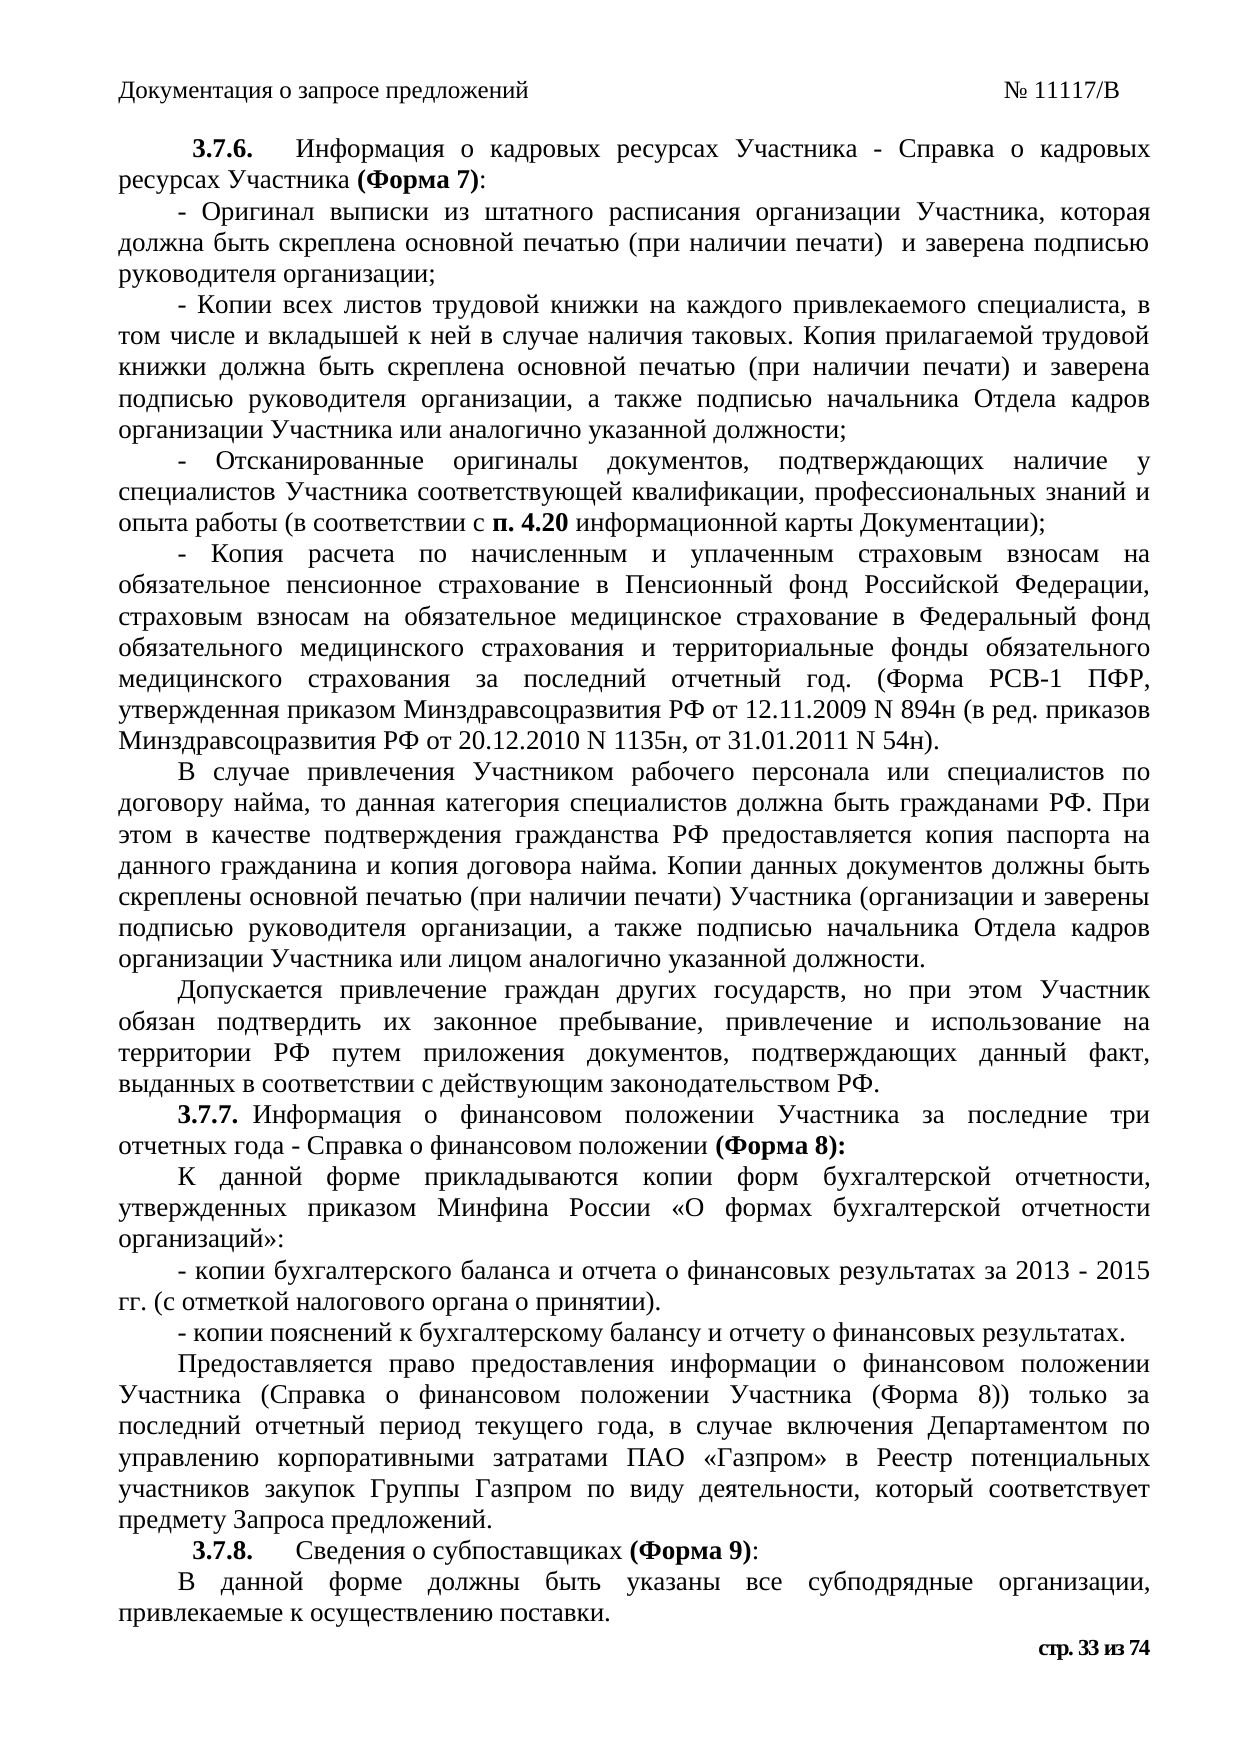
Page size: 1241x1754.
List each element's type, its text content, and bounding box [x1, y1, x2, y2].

text Информация о финансовом положении Участника за последние три отчетных года - Справка о финансовом положении (Форма 8): [118, 1098, 1152, 1160]
list Предоставляется право предоставления информации о финансовом положении Участника (Справка о финансовом положении Участника (Форма 8)) только за последний отчетный период текущего года, в случае включения Департаментом по управлению корпоративными затратами ПАО «Газпром» в Реестр потенциальных участников закупок Группы Газпром по виду деятельности, который соответствует предмету Запроса предложений. [118, 1347, 1152, 1534]
text Информация о кадровых ресурсах Участника - Справка о кадровых ресурсах Участника (Форма 7): [118, 132, 1152, 195]
list В случае привлечения Участником рабочего персонала или специалистов по договору найма, то данная категория специалистов должна быть гражданами РФ. При этом в качестве подтверждения гражданства РФ предоставляется копия паспорта на данного гражданина и копия договора найма. Копии данных документов должны быть скреплены основной печатью (при наличии печати) Участника (организации и заверены подписью руководителя организации, а также подписью начальника Отдела кадров организации Участника или лицом аналогично указанной должности. [118, 755, 1152, 973]
text Сведения о субпоставщиках (Форма 9): [118, 1534, 1152, 1565]
list - Копии всех листов трудовой книжки на каждого привлекаемого специалиста, в том числе и вкладышей к ней в случае наличия таковых. Копия прилагаемой трудовой книжки должна быть скреплена основной печатью (при наличии печати) и заверена подписью руководителя организации, а также подписью начальника Отдела кадров организации Участника или аналогично указанной должности; [118, 288, 1152, 444]
list - Отсканированные оригиналы документов, подтверждающих наличие у специалистов Участника соответствующей квалификации, профессиональных знаний и опыта работы (в соответствии с п. 4.20 информационной карты Документации); [118, 444, 1152, 537]
list В данной форме должны быть указаны все субподрядные организации, привлекаемые к осуществлению поставки. [118, 1565, 1152, 1627]
list - копии бухгалтерского баланса и отчета о финансовых результатах за 2013 - 2015 гг. (с отметкой налогового органа о принятии). [118, 1254, 1152, 1316]
list К данной форме прикладываются копии форм бухгалтерской отчетности, утвержденных приказом Минфина России «О формах бухгалтерской отчетности организаций»: [118, 1160, 1152, 1254]
list - Оригинал выписки из штатного расписания организации Участника, которая должна быть скреплена основной печатью (при наличии печати) и заверена подписью руководителя организации; [118, 195, 1152, 288]
list - Копия расчета по начисленным и уплаченным страховым взносам на обязательное пенсионное страхование в Пенсионный фонд Российской Федерации, страховым взносам на обязательное медицинское страхование в Федеральный фонд обязательного медицинского страхования и территориальные фонды обязательного медицинского страхования за последний отчетный год. (Форма РСВ-1 ПФР, утвержденная приказом Минздравсоцразвития РФ от 12.11.2009 N 894н (в ред. приказов Минздравсоцразвития РФ от 20.12.2010 N 1135н, от 31.01.2011 N 54н). [118, 537, 1152, 755]
list - копии пояснений к бухгалтерскому балансу и отчету о финансовых результатах. [118, 1316, 1152, 1347]
list Допускается привлечение граждан других государств, но при этом Участник обязан подтвердить их законное пребывание, привлечение и использование на территории РФ путем приложения документов, подтверждающих данный факт, выданных в соответствии с действующим законодательством РФ. [118, 973, 1152, 1098]
